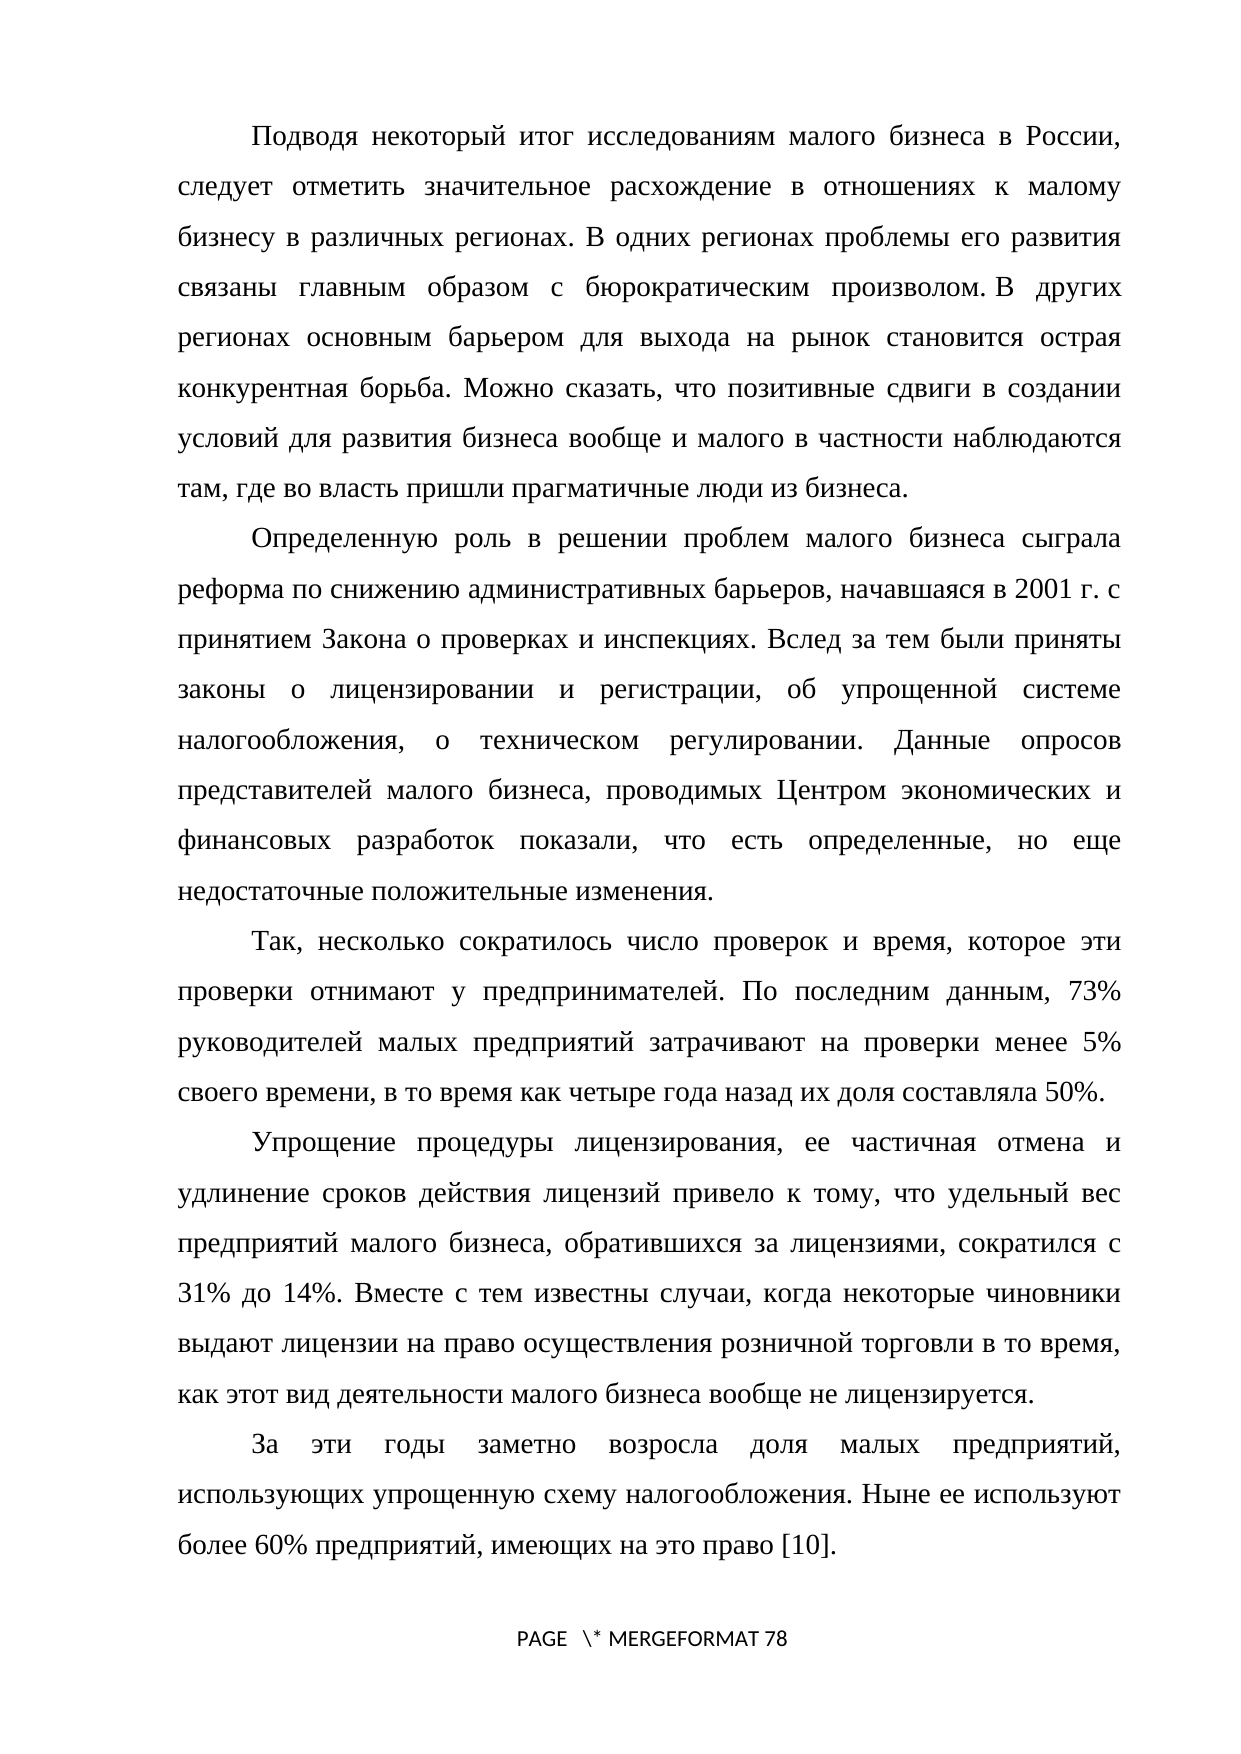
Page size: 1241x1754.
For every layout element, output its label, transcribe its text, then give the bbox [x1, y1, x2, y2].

text Упрощение процедуры лицензирования, ее частичная отмена и удлинение сроков действия лицензий привело к тому, что удельный вес предприятий малого бизнеса, обратившихся за лицензиями, сократился с 31% до 14%. Вместе с тем известны случаи, когда некоторые чиновники выдают лицензии на право осуществления розничной торговли в то время, как этот вид деятельности малого бизнеса вообще не лицензируется. [177, 1124, 1122, 1409]
text Определенную роль в решении проблем малого бизнеса сыграла реформа по снижению административных барьеров, начавшаяся в 2001 г. с принятием Закона о проверках и инспекциях. Вслед за тем были приняты законы о лицензировании и регистрации, об упрощенной системе налогообложения, о техническом регулировании. Данные опросов представителей малого бизнеса, проводимых Центром экономических и финансовых разработок показали, что есть определенные, но еще недостаточные положительные изменения. [177, 521, 1122, 906]
text За эти годы заметно возросла доля малых предприятий, использующих упрощенную схему налогообложения. Ныне ее используют более 60% предприятий, имеющих на это право [10]. [177, 1426, 1122, 1560]
text Подводя некоторый итог исследованиям малого бизнеса в России, следует отметить значительное расхождение в отношениях к малому бизнесу в различных регионах. В одних регионах проблемы его развития связаны главным образом с бюрократическим произволом. В других регионах основным барьером для выхода на рынок становится острая конкурентная борьба. Можно сказать, что позитивные сдвиги в создании условий для развития бизнеса вообще и малого в частности наблюдаются там, где во власть пришли прагматичные люди из бизнеса. [177, 118, 1122, 504]
text Так, несколько сократилось число проверок и время, которое эти проверки отнимают у предпринимателей. По последним данным, 73% руководителей малых предприятий затрачивают на проверки менее 5% своего времени, в то время как четыре года назад их доля составляла 50%. [177, 923, 1122, 1108]
